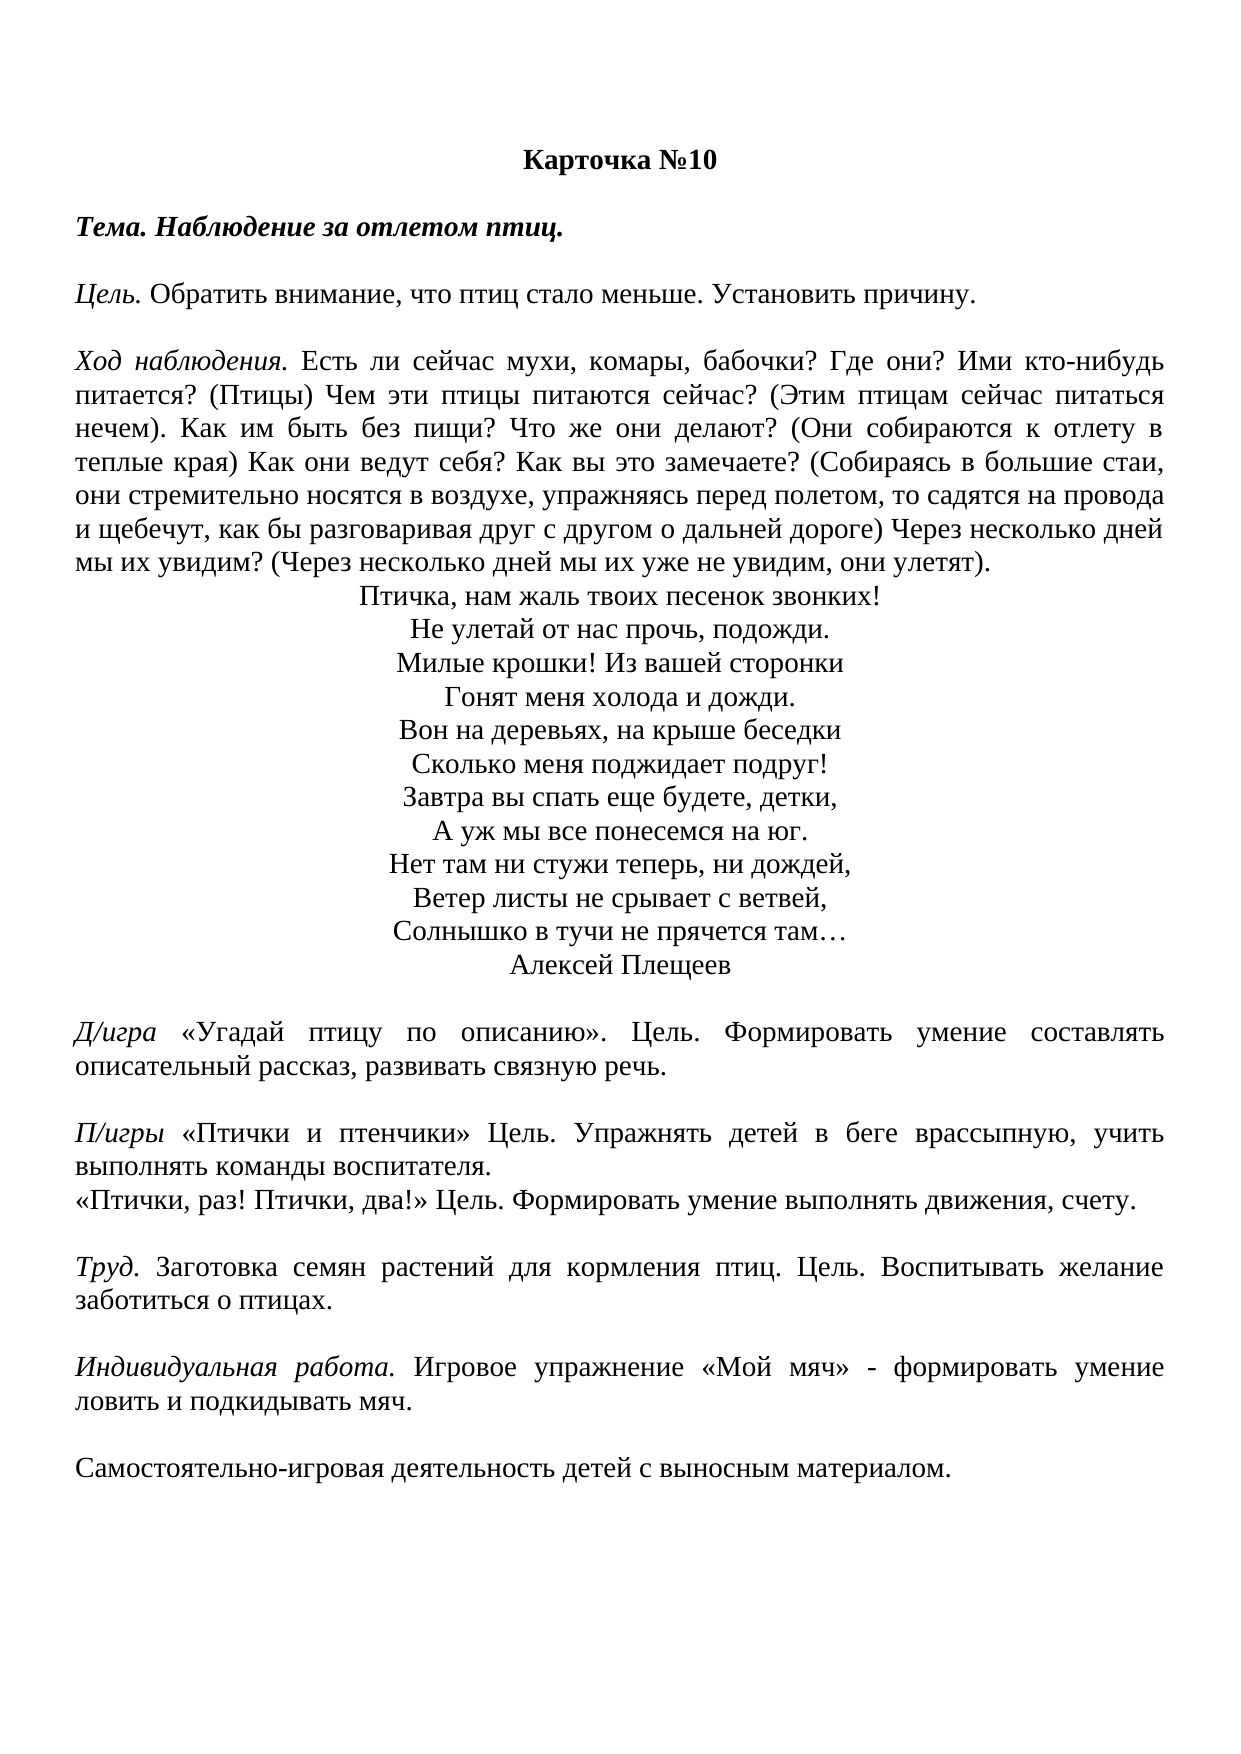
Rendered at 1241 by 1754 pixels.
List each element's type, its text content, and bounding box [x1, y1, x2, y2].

text Гонят меня холода и дожди. [75, 679, 1165, 712]
text Завтра вы спать еще будете, детки, [75, 779, 1165, 813]
text Самостоятельно-игровая деятельность детей с выносным материалом. [75, 1450, 1165, 1484]
text Алексей Плещеев [75, 947, 1165, 981]
text Индивидуальная работа. Игровое упражнение «Мой мяч» - формировать умение ловить и подкидывать мяч. [75, 1349, 1165, 1417]
text Д/игра «Угадай птицу по описанию». Цель. Формировать умение составлять описательный рассказ, развивать связную речь. [75, 1014, 1165, 1081]
text Не улетай от нас прочь, подожди. [75, 612, 1165, 645]
text Цель. Обратить внимание, что птиц стало меньше. Установить причину. [75, 276, 1165, 310]
text Милые крошки! Из вашей сторонки [75, 645, 1165, 679]
text Карточка №10 [75, 142, 1165, 176]
text Птичка, нам жаль твоих песенок звонких! [75, 578, 1165, 612]
text «Птички, раз! Птички, два!» Цель. Формировать умение выполнять движения, счету. [75, 1182, 1165, 1215]
text А уж мы все понесемся на юг. [75, 813, 1165, 846]
text Ветер листы не срывает с ветвей, [75, 880, 1165, 913]
text Ход наблюдения. Есть ли сейчас мухи, комары, бабочки? Где они? Ими кто-нибудь питается? (Птицы) Чем эти птицы питаются сейчас? (Этим птицам сейчас питаться нечем). Как им быть без пищи? Что же они делают? (Они собираются к отлету в теплые края) Как они ведут себя? Как вы это замечаете? (Собираясь в большие стаи, они стремительно носятся в воздухе, упражняясь перед полетом, то садятся на провода и щебечут, как бы разговаривая друг с другом о дальней дороге) Через несколько дней мы их увидим? (Через несколько дней мы их уже не увидим, они улетят). [75, 343, 1165, 578]
text Солнышко в тучи не прячется там… [75, 913, 1165, 947]
text Нет там ни стужи теперь, ни дождей, [75, 846, 1165, 880]
text Сколько меня поджидает подруг! [75, 746, 1165, 779]
text Вон на деревьях, на крыше беседки [75, 712, 1165, 746]
text Труд. Заготовка семян растений для кормления птиц. Цель. Воспитывать желание заботиться о птицах. [75, 1249, 1165, 1316]
text Тема. Наблюдение за отлетом птиц. [75, 209, 1165, 243]
text П/игры «Птички и птенчики» Цель. Упражнять детей в беге врассыпную, учить выполнять команды воспитателя. [75, 1115, 1165, 1182]
